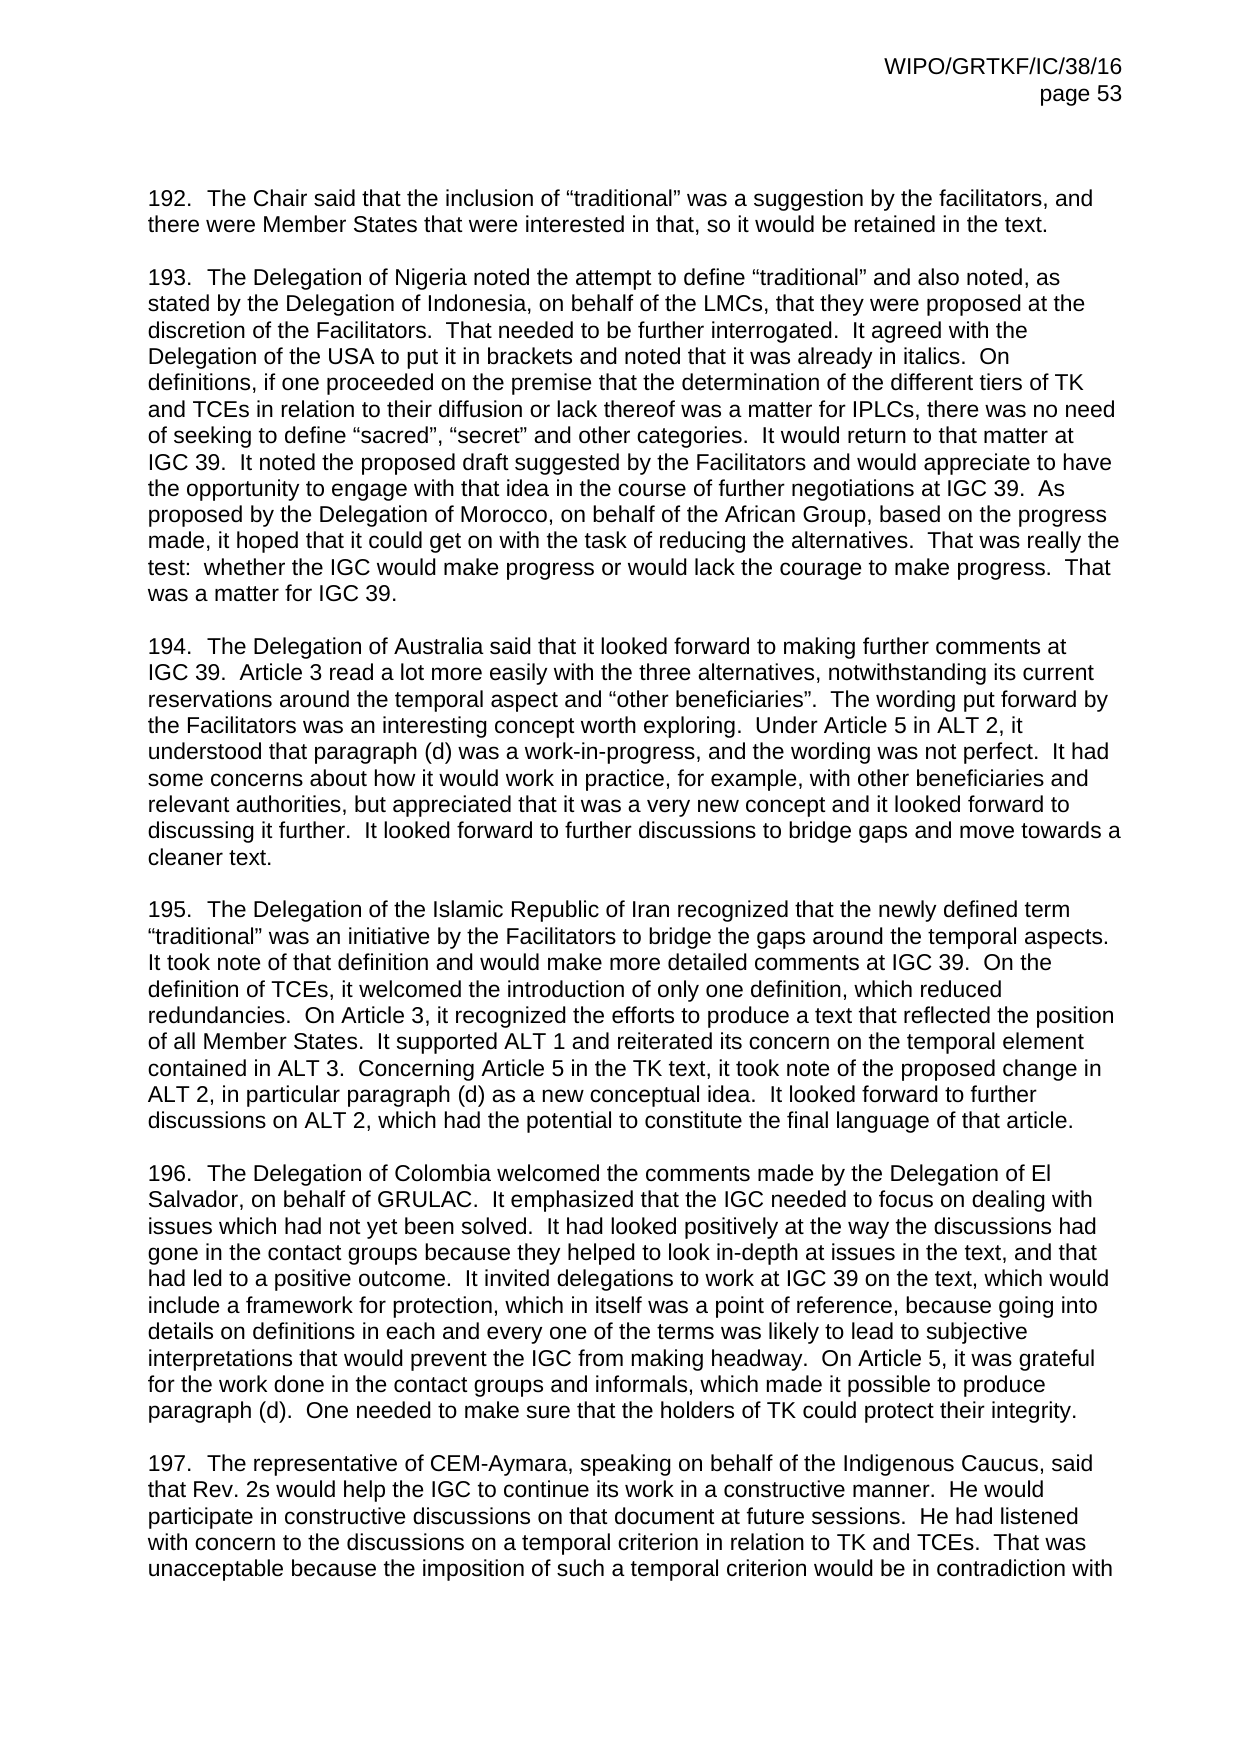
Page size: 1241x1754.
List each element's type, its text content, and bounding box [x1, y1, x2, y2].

list The Delegation of the Islamic Republic of Iran recognized that the newly defined term “traditional” was an initiative by the Facilitators to bridge the gaps around the temporal aspects. It took note of that definition and would make more detailed comments at IGC 39. On the definition of TCEs, it welcomed the introduction of only one definition, which reduced redundancies. On Article 3, it recognized the efforts to produce a text that reflected the position of all Member States. It supported ALT 1 and reiterated its concern on the temporal element contained in ALT 3. Concerning Article 5 in the TK text, it took note of the proposed change in ALT 2, in particular paragraph (d) as a new conceptual idea. It looked forward to further discussions on ALT 2, which had the potential to constitute the final language of that article. [148, 896, 1122, 1134]
list The Delegation of Australia said that it looked forward to making further comments at IGC 39. Article 3 read a lot more easily with the three alternatives, notwithstanding its current reservations around the temporal aspect and “other beneficiaries”. The wording put forward by the Facilitators was an interesting concept worth exploring. Under Article 5 in ALT 2, it understood that paragraph (d) was a work-in-progress, and the wording was not perfect. It had some concerns about how it would work in practice, for example, with other beneficiaries and relevant authorities, but appreciated that it was a very new concept and it looked forward to discussing it further. It looked forward to further discussions to bridge gaps and move towards a cleaner text. [148, 633, 1122, 870]
list The Delegation of Nigeria noted the attempt to define “traditional” and also noted, as stated by the Delegation of Indonesia, on behalf of the LMCs, that they were proposed at the discretion of the Facilitators. That needed to be further interrogated. It agreed with the Delegation of the USA to put it in brackets and noted that it was already in italics. On definitions, if one proceeded on the premise that the determination of the different tiers of TK and TCEs in relation to their diffusion or lack thereof was a matter for IPLCs, there was no need of seeking to define “sacred”, “secret” and other categories. It would return to that matter at IGC 39. It noted the proposed draft suggested by the Facilitators and would appreciate to have the opportunity to engage with that idea in the course of further negotiations at IGC 39. As proposed by the Delegation of Morocco, on behalf of the African Group, based on the progress made, it hoped that it could get on with the task of reducing the alternatives. That was really the test: whether the IGC would make progress or would lack the courage to make progress. That was a matter for IGC 39. [148, 264, 1122, 607]
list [148, 1450, 1122, 1582]
list The Chair said that the inclusion of “traditional” was a suggestion by the facilitators, and there were Member States that were interested in that, so it would be retained in the text. [148, 185, 1122, 238]
list The Delegation of Colombia welcomed the comments made by the Delegation of El Salvador, on behalf of GRULAC. It emphasized that the IGC needed to focus on dealing with issues which had not yet been solved. It had looked positively at the way the discussions had gone in the contact groups because they helped to look in-depth at issues in the text, and that had led to a positive outcome. It invited delegations to work at IGC 39 on the text, which would include a framework for protection, which in itself was a point of reference, because going into details on definitions in each and every one of the terms was likely to lead to subjective interpretations that would prevent the IGC from making headway. On Article 5, it was grateful for the work done in the contact groups and informals, which made it possible to produce paragraph (d). One needed to make sure that the holders of TK could protect their integrity. [148, 1160, 1122, 1423]
